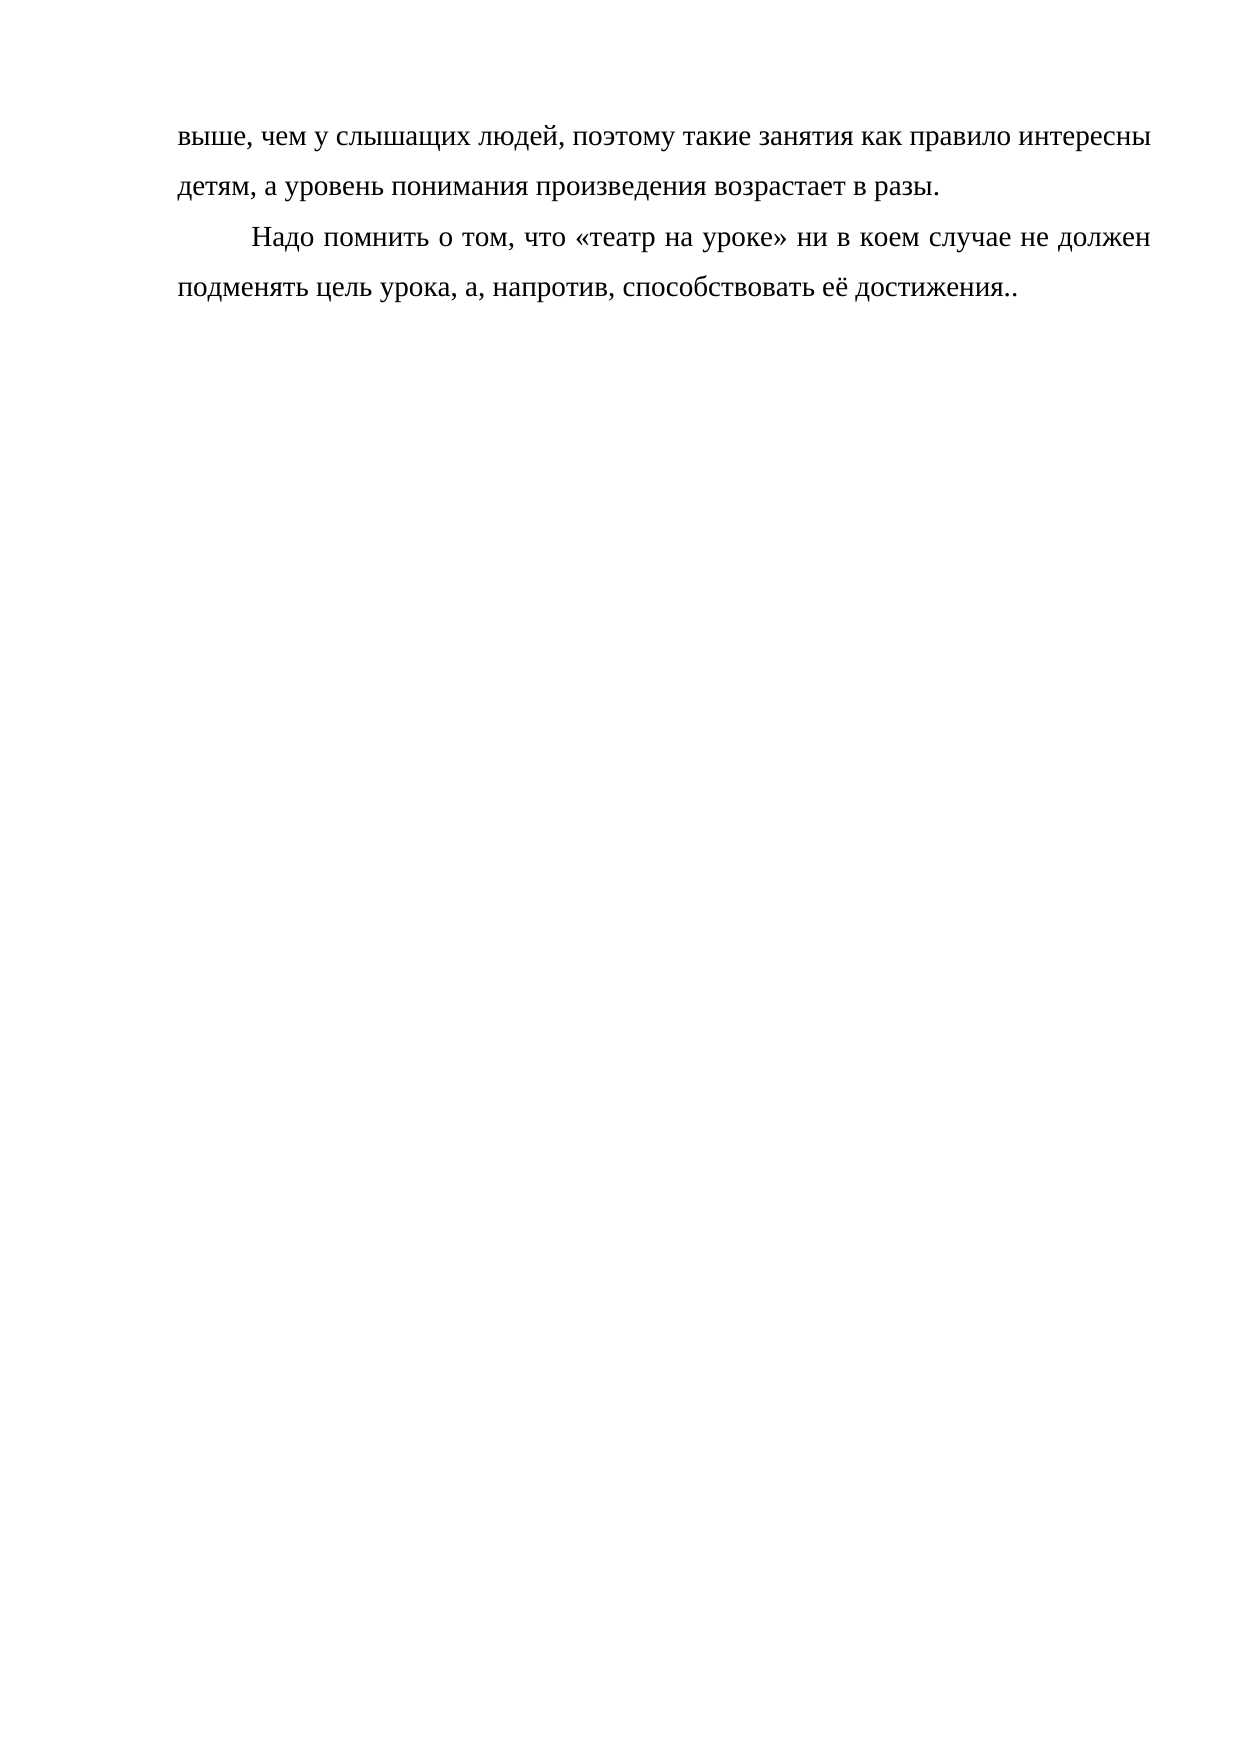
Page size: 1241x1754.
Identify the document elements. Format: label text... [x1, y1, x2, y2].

text Надо помнить о том, что «театр на уроке» ни в коем случае не должен подменять цель урока, а, напротив, способствовать её достижения.. [177, 219, 1152, 303]
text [177, 118, 1152, 202]
